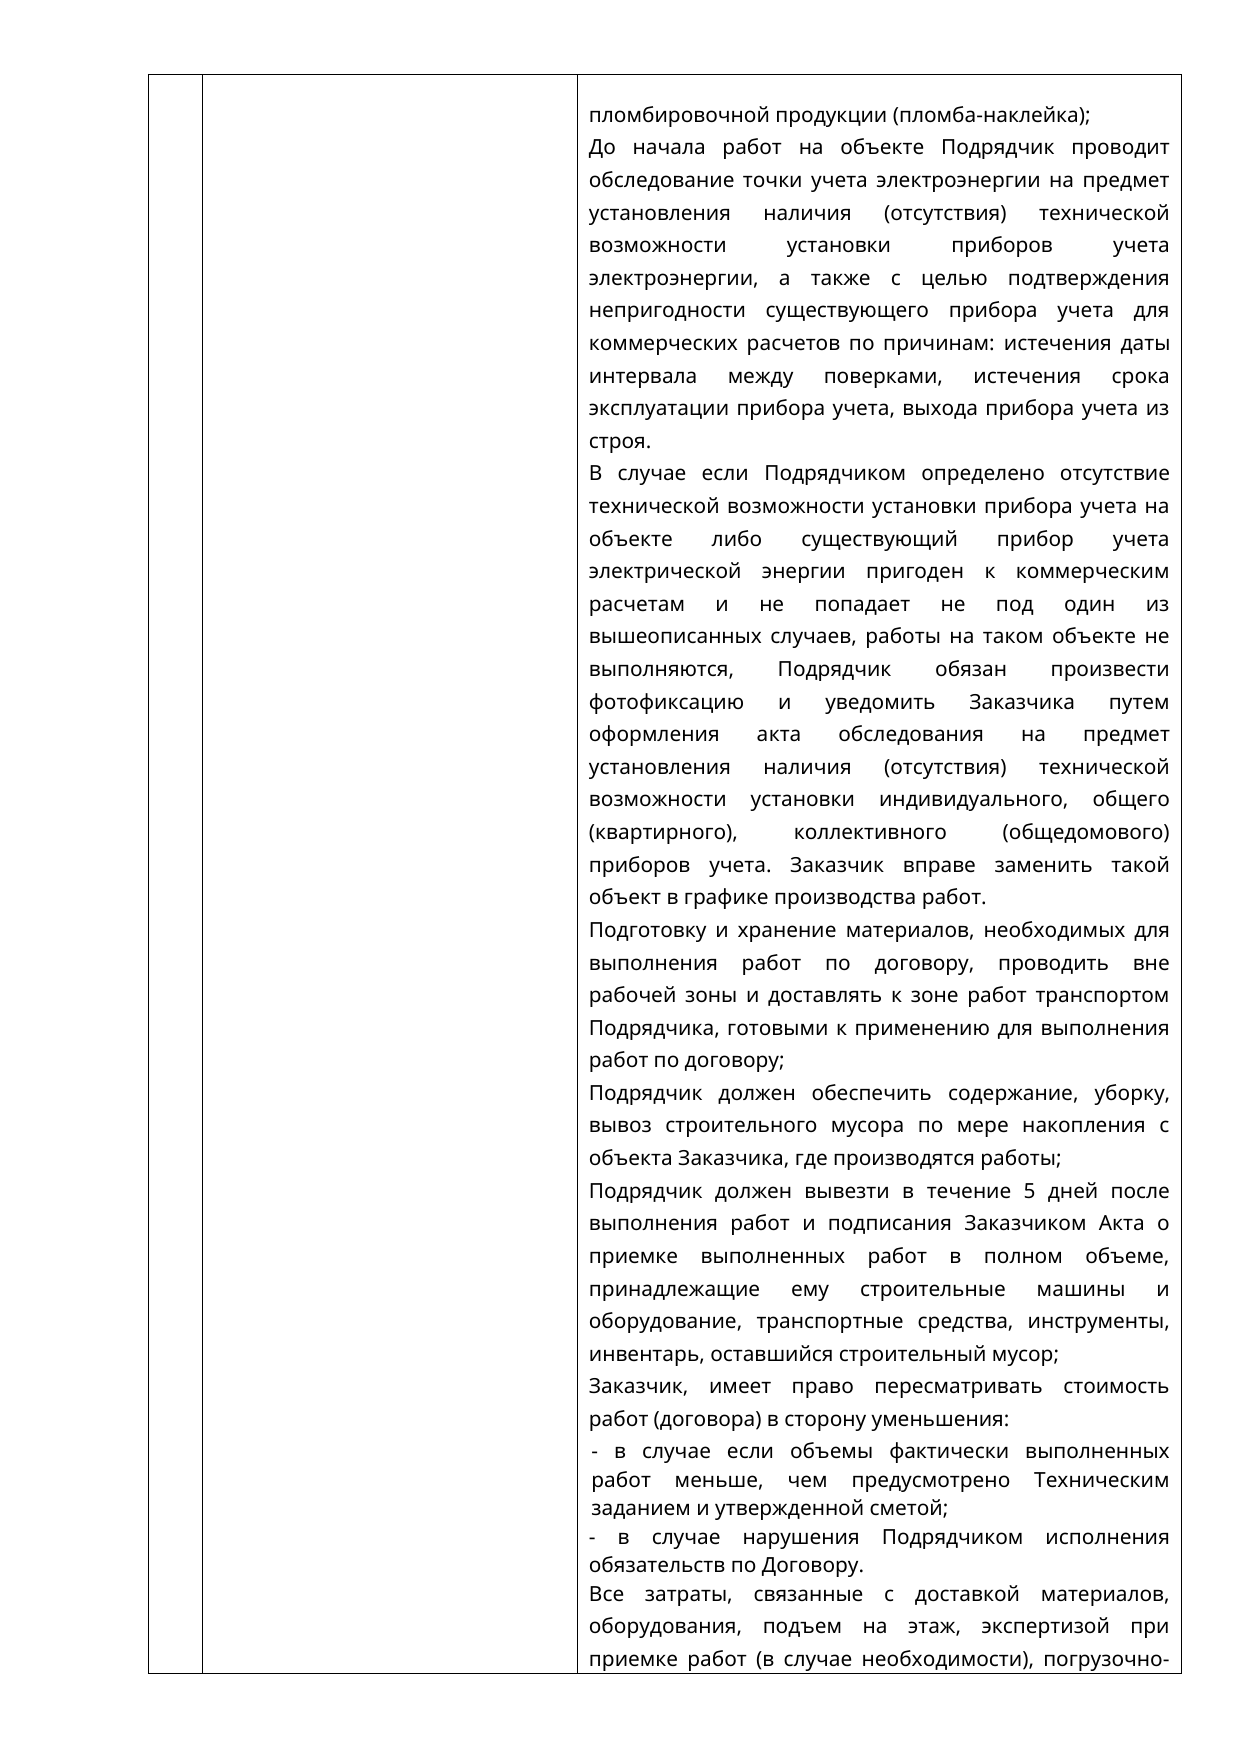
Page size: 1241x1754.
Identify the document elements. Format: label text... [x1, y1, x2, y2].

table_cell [578, 75, 1181, 1672]
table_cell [203, 75, 577, 1672]
table_cell 4 [149, 75, 202, 1672]
